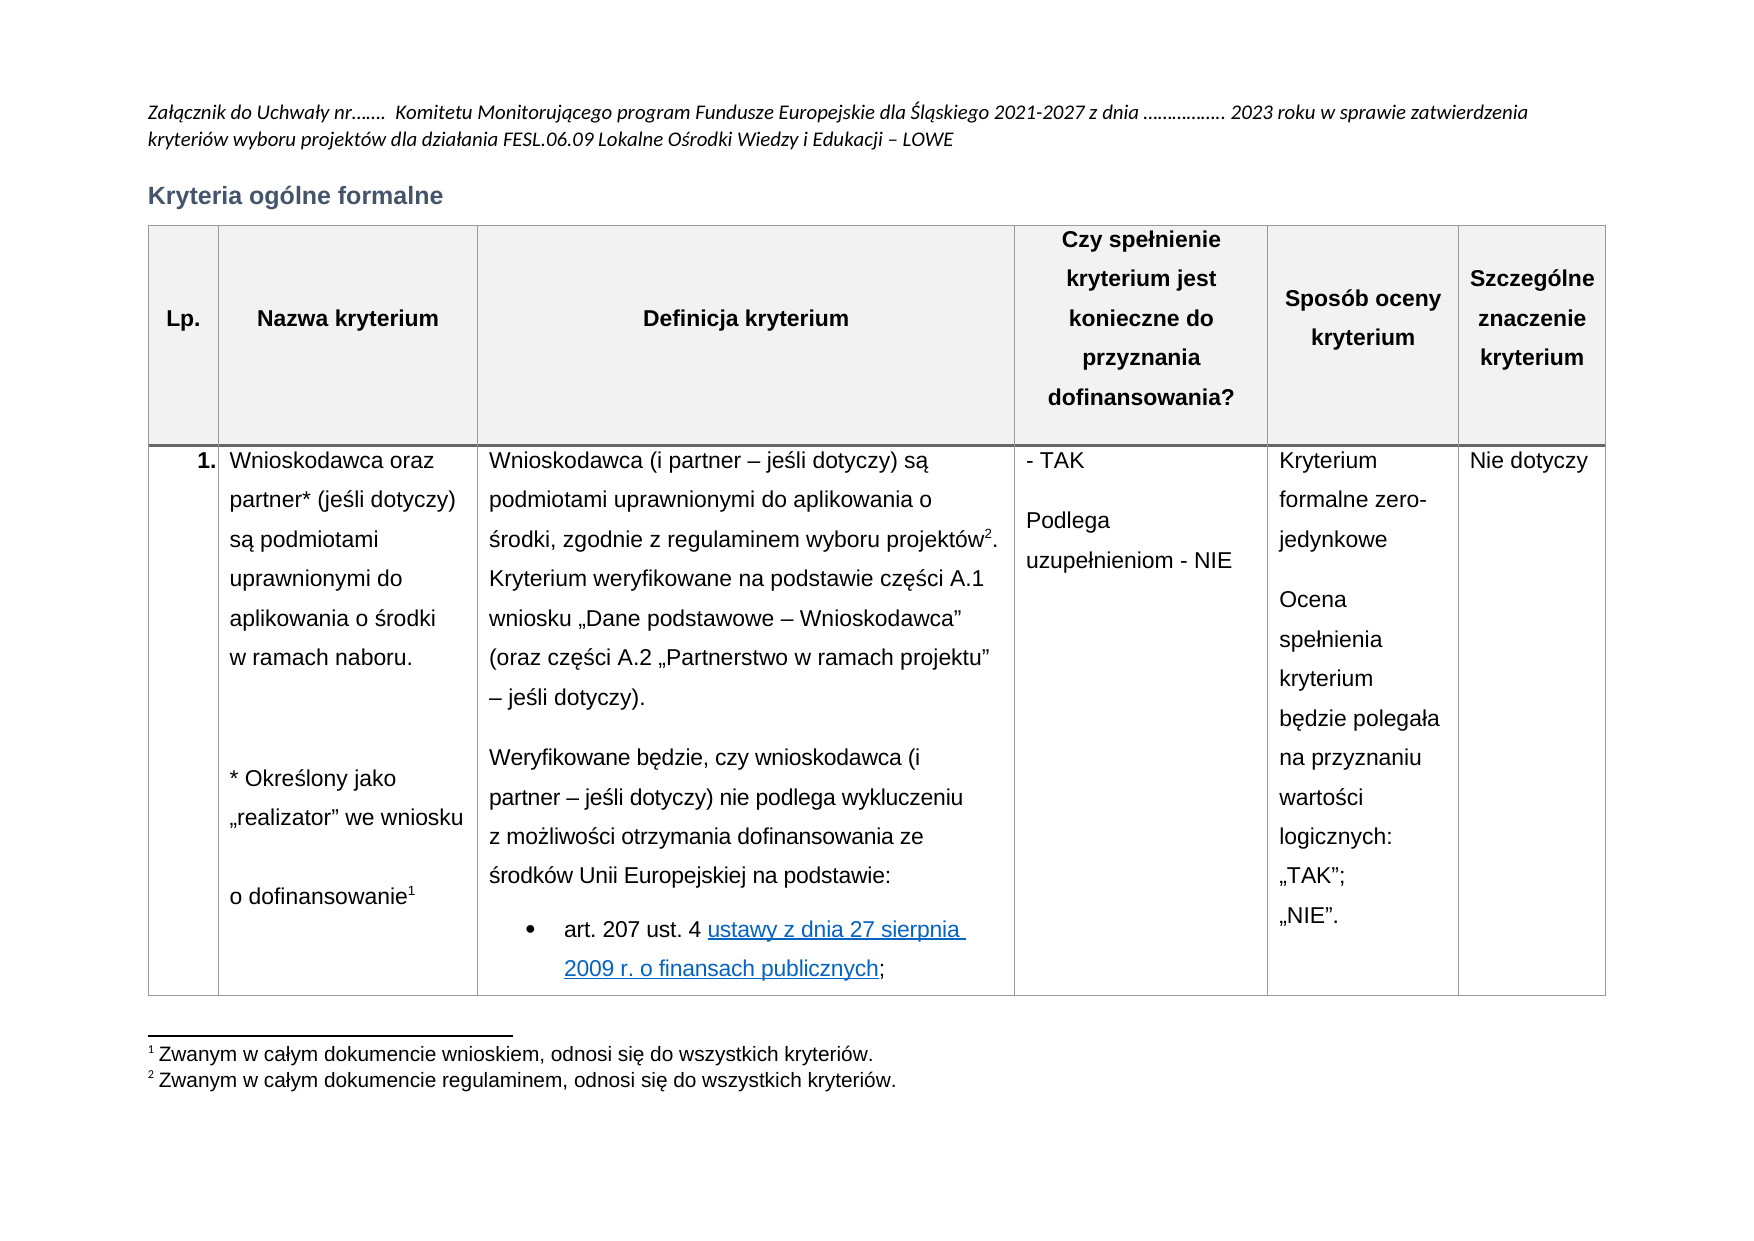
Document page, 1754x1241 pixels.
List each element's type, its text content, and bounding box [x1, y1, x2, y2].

table_header Szczególne znaczenie kryterium [1459, 226, 1605, 444]
table_header Definicja kryterium [478, 226, 1014, 444]
table_cell Kryterium formalne zero-jedynkowe Ocena spełnienia kryterium będzie polegała na przyznaniu wartości logicznych: „TAK”; „NIE”. [1268, 447, 1458, 994]
table_header Czy spełnienie kryterium jest konieczne do przyznania dofinansowania? [1015, 226, 1267, 444]
table_header Lp. [149, 226, 218, 444]
subtitle Kryteria ogólne formalne [148, 181, 1606, 210]
table_header Sposób oceny kryterium [1268, 226, 1458, 444]
table_header Nazwa kryterium [219, 226, 477, 444]
table_cell [149, 447, 218, 994]
table_cell Nie dotyczy [1459, 447, 1605, 994]
table_cell - TAK Podlega uzupełnieniom - NIE [1015, 447, 1267, 994]
